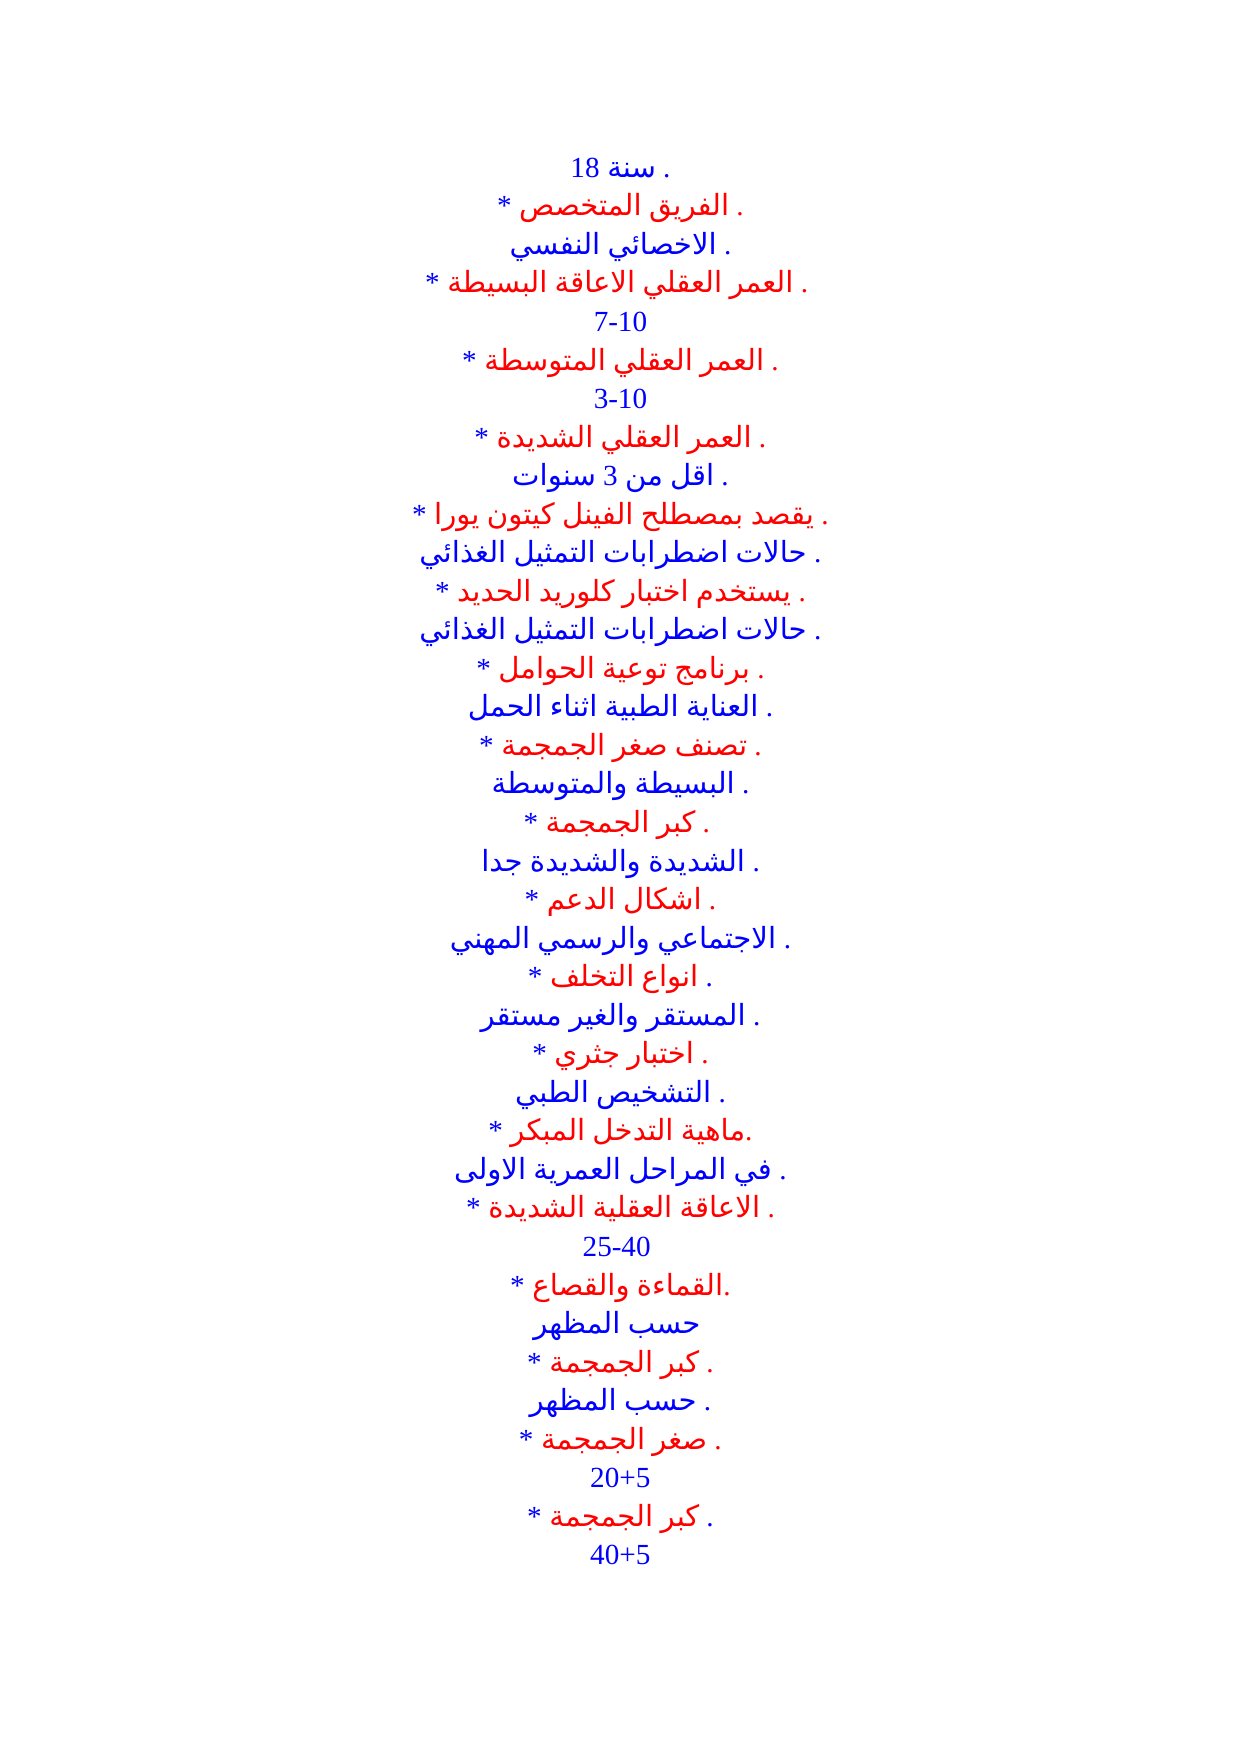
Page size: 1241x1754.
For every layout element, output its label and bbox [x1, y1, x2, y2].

text [187, 150, 1053, 1571]
